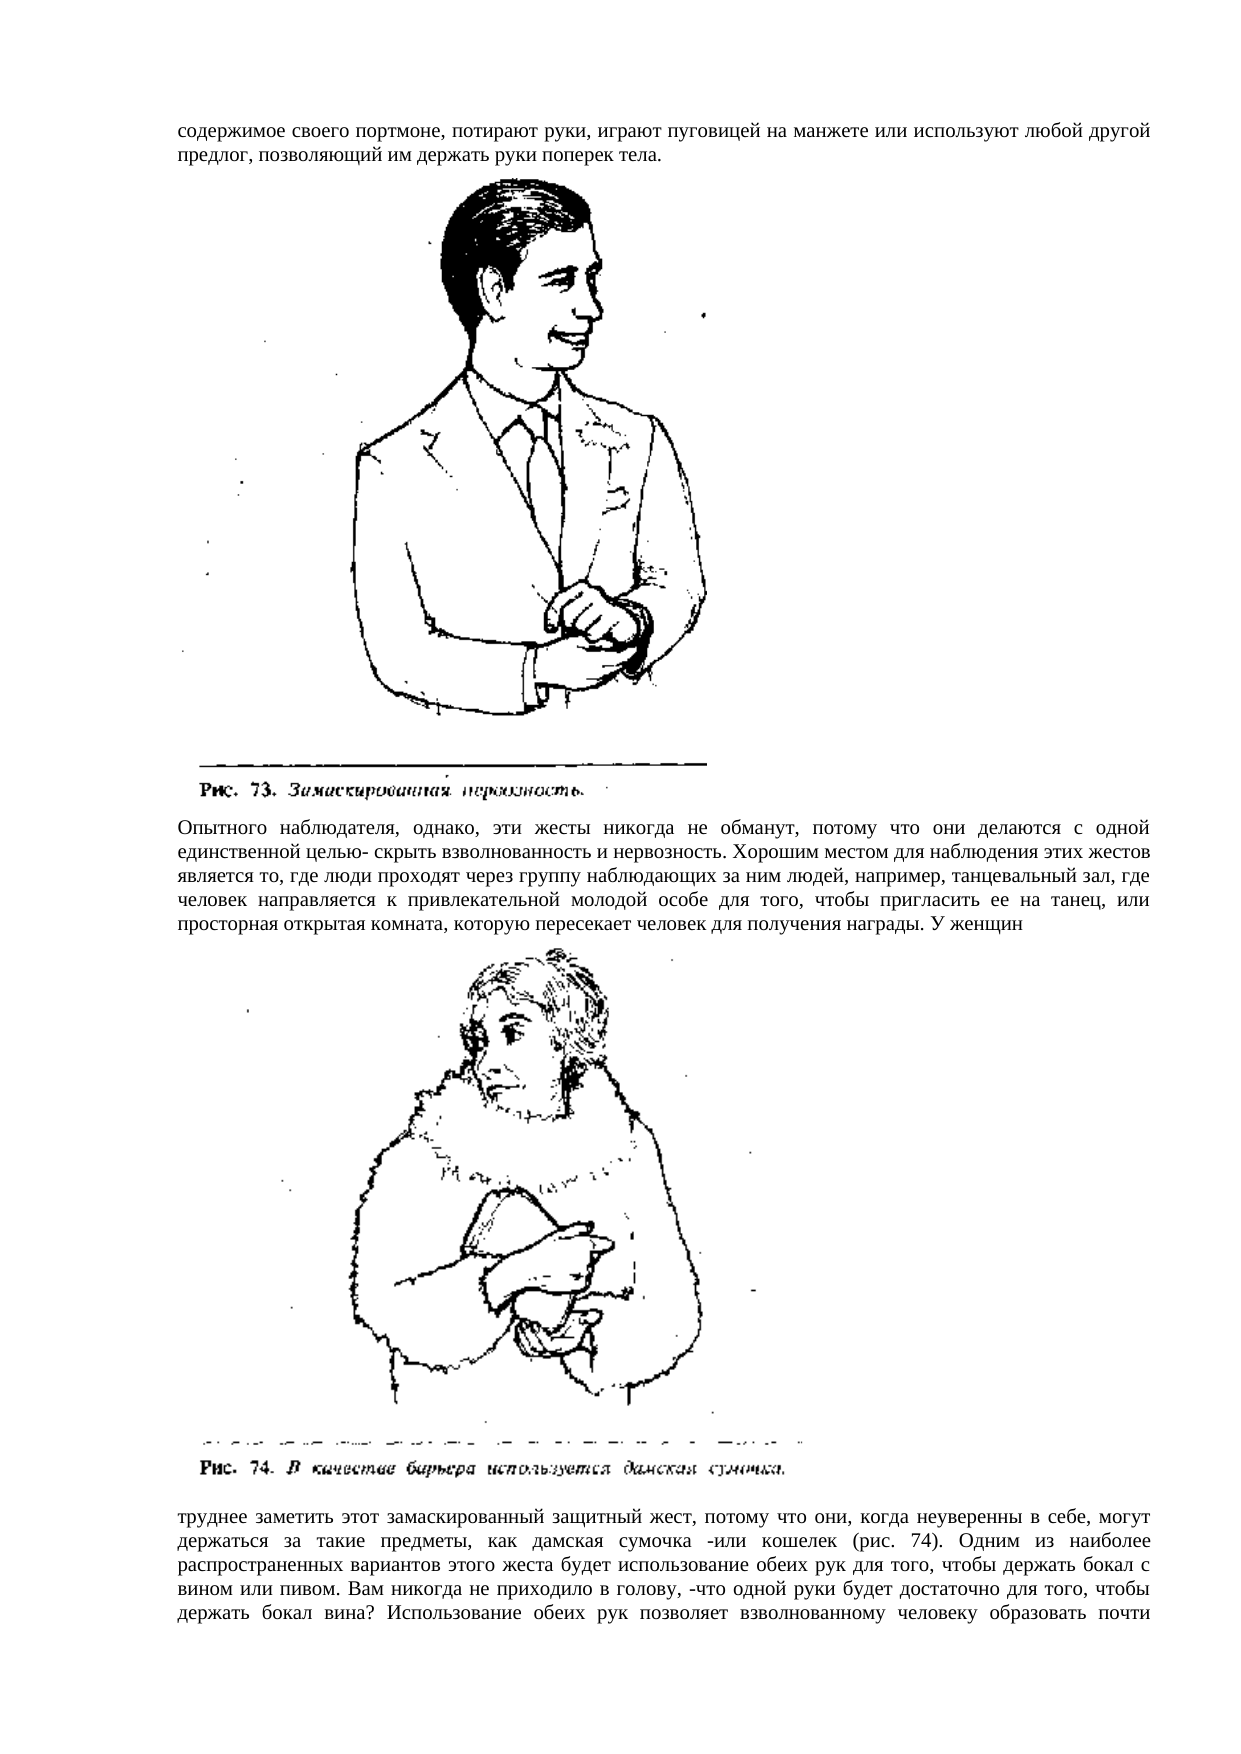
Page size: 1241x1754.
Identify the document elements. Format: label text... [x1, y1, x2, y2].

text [177, 118, 1152, 166]
text Опытного наблюдателя, однако, эти жесты никогда не обманут, потому что они делаются с одной единственной целью- скрыть взволнованность и нервозность. Хорошим местом для наблюдения этих жестов является то, где люди проходят через группу наблюдающих за ним людей, например, танцевальный зал, где человек направляется к привлекательной молодой особе для того, чтобы пригласить ее на танец, или просторная открытая комната, которую пересекает человек для получения награды. У женщин [177, 815, 1152, 935]
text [177, 1504, 1152, 1624]
picture [177, 178, 707, 803]
picture [177, 947, 803, 1492]
